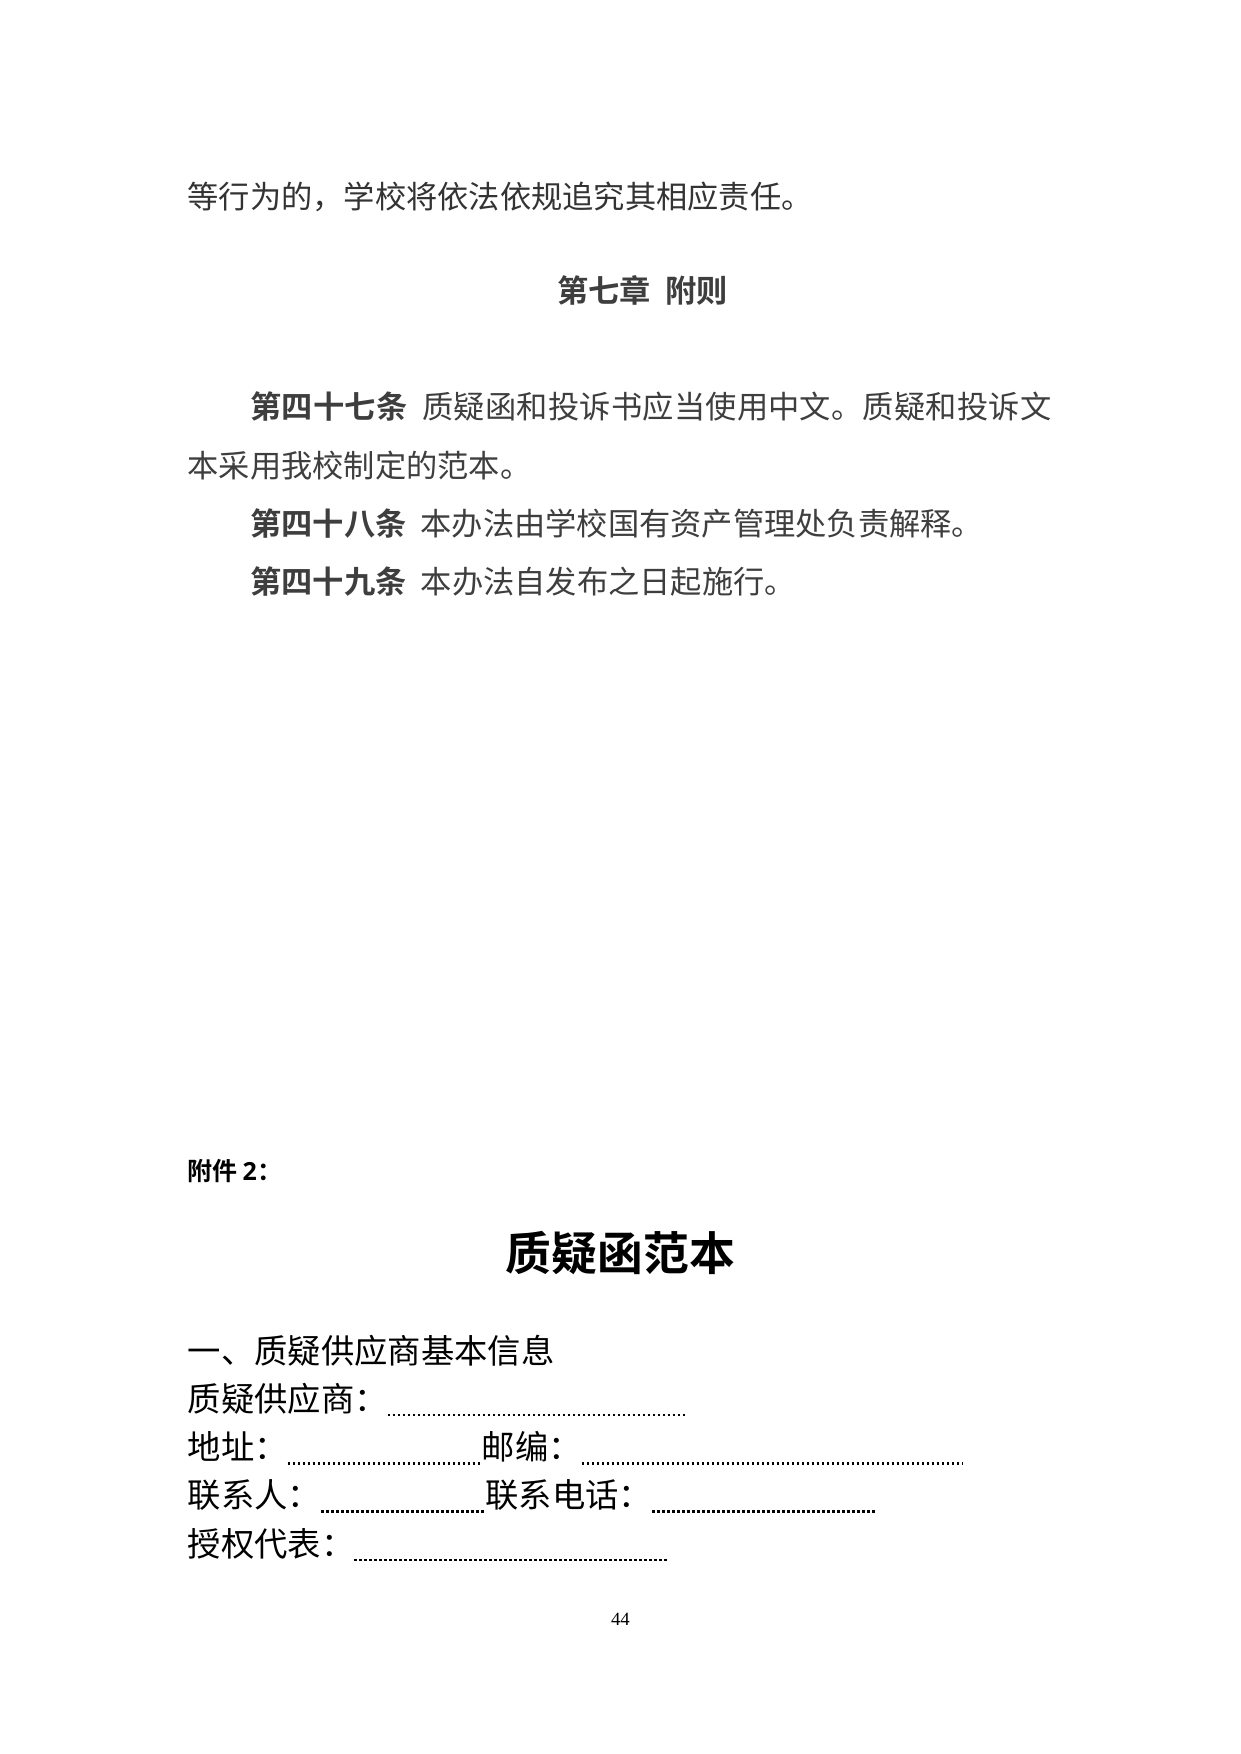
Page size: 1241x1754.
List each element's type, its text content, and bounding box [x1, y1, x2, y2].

text 附件2： [187, 1137, 1053, 1202]
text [187, 162, 1053, 227]
text 第七章 附则 [187, 255, 1053, 314]
text 地址： 邮编： [187, 1421, 1053, 1469]
text 质疑函范本 [187, 1202, 1053, 1299]
text 联系人： 联系电话： [187, 1469, 1053, 1517]
text 第四十七条 质疑函和投诉书应当使用中文。质疑和投诉文本采用我校制定的范本。 [187, 372, 1053, 489]
text 第四十九条 本办法自发布之日起施行。 [187, 547, 1053, 605]
text 第四十八条 本办法由学校国有资产管理处负责解释。 [187, 489, 1053, 547]
text 质疑供应商： [187, 1373, 1053, 1421]
text 一、质疑供应商基本信息 [187, 1324, 1053, 1373]
text 授权代表： [187, 1517, 1053, 1566]
